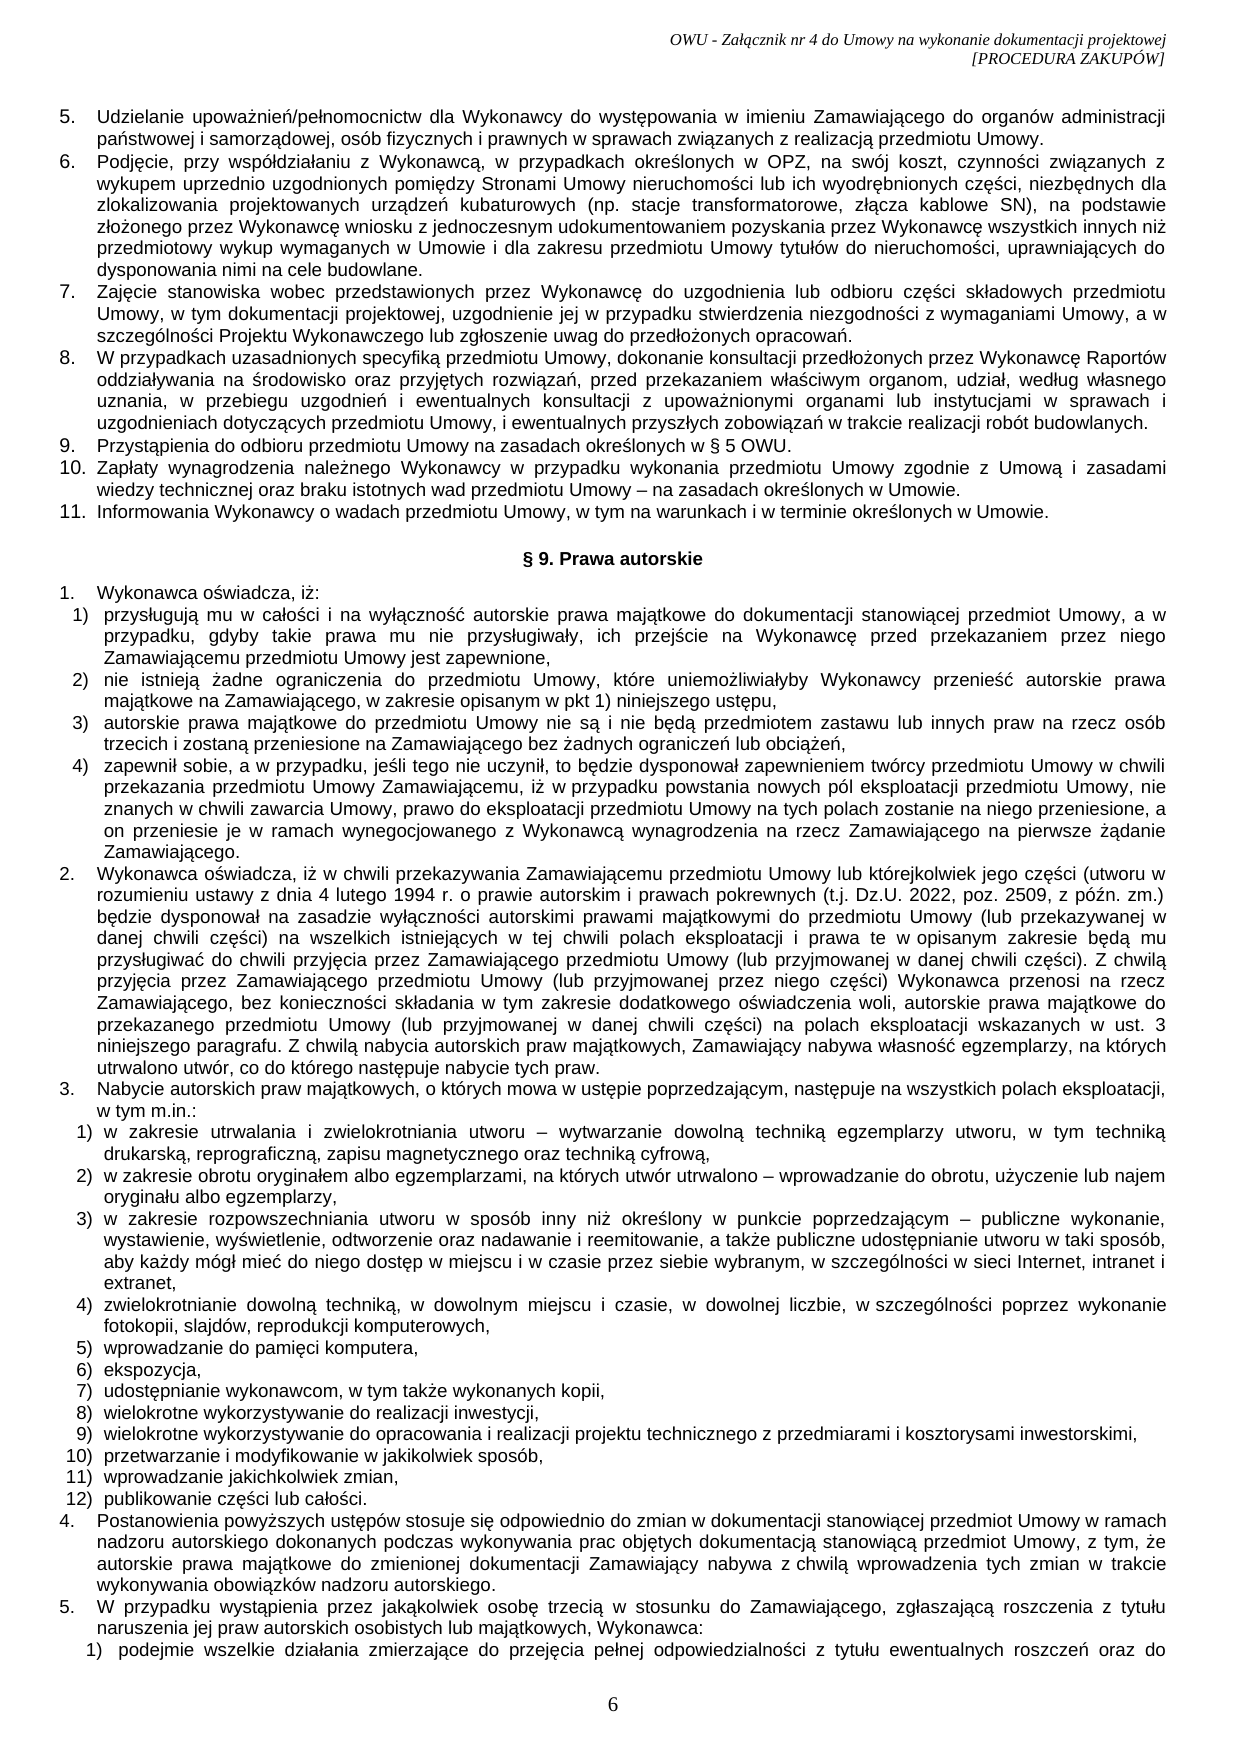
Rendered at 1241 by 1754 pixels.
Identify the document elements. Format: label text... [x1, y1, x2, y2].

list Zajęcie stanowiska wobec przedstawionych przez Wykonawcę do uzgodnienia lub odbioru części składowych przedmiotu Umowy, w tym dokumentacji projektowej, uzgodnienie jej w przypadku stwierdzenia niezgodności z wymaganiami Umowy, a w szczególności Projektu Wykonawczego lub zgłoszenie uwag do przedłożonych opracowań. [59, 280, 1167, 346]
list wprowadzanie jakichkolwiek zmian, [93, 1466, 1167, 1488]
list w zakresie obrotu oryginałem albo egzemplarzami, na których utwór utrwalono – wprowadzanie do obrotu, użyczenie lub najem oryginału albo egzemplarzy, [93, 1164, 1167, 1207]
list w zakresie utrwalania i zwielokrotniania utworu – wytwarzanie dowolną techniką egzemplarzy utworu, w tym techniką drukarską, reprograficzną, zapisu magnetycznego oraz techniką cyfrową, [93, 1121, 1167, 1164]
list Przystąpienia do odbioru przedmiotu Umowy na zasadach określonych w § 5 OWU. [59, 433, 1167, 456]
list wielokrotne wykorzystywanie do opracowania i realizacji projektu technicznego z przedmiarami i kosztorysami inwestorskimi, [93, 1423, 1167, 1445]
list ekspozycja, [93, 1358, 1167, 1380]
list publikowanie części lub całości. [93, 1488, 1167, 1509]
list Zapłaty wynagrodzenia należnego Wykonawcy w przypadku wykonania przedmiotu Umowy zgodnie z Umową i zasadami wiedzy technicznej oraz braku istotnych wad przedmiotu Umowy – na zasadach określonych w Umowie. [59, 456, 1167, 500]
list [102, 1639, 1167, 1660]
list Postanowienia powyższych ustępów stosuje się odpowiednio do zmian w dokumentacji stanowiącej przedmiot Umowy w ramach nadzoru autorskiego dokonanych podczas wykonywania prac objętych dokumentacją stanowiącą przedmiot Umowy, z tym, że autorskie prawa majątkowe do zmienionej dokumentacji Zamawiający nabywa z chwilą wprowadzenia tych zmian w trakcie wykonywania obowiązków nadzoru autorskiego. [59, 1509, 1167, 1596]
list udostępnianie wykonawcom, w tym także wykonanych kopii, [93, 1380, 1167, 1402]
list zwielokrotnianie dowolną techniką, w dowolnym miejscu i czasie, w dowolnej liczbie, w szczególności poprzez wykonanie fotokopii, slajdów, reprodukcji komputerowych, [93, 1294, 1167, 1337]
list Nabycie autorskich praw majątkowych, o których mowa w ustępie poprzedzającym, następuje na wszystkich polach eksploatacji, w tym m.in.: [59, 1078, 1167, 1121]
list nie istnieją żadne ograniczenia do przedmiotu Umowy, które uniemożliwiałyby Wykonawcy przenieść autorskie prawa majątkowe na Zamawiającego, w zakresie opisanym w pkt 1) niniejszego ustępu, [89, 668, 1167, 712]
list W przypadkach uzasadnionych specyfiką przedmiotu Umowy, dokonanie konsultacji przedłożonych przez Wykonawcę Raportów oddziaływania na środowisko oraz przyjętych rozwiązań, przed przekazaniem właściwym organom, udział, według własnego uznania, w przebiegu uzgodnień i ewentualnych konsultacji z upoważnionymi organami lub instytucjami w sprawach i uzgodnieniach dotyczących przedmiotu Umowy, i ewentualnych przyszłych zobowiązań w trakcie realizacji robót budowlanych. [59, 346, 1167, 433]
list przysługują mu w całości i na wyłączność autorskie prawa majątkowe do dokumentacji stanowiącej przedmiot Umowy, a w przypadku, gdyby takie prawa mu nie przysługiwały, ich przejście na Wykonawcę przed przekazaniem przez niego Zamawiającemu przedmiotu Umowy jest zapewnione, [89, 604, 1167, 668]
list W przypadku wystąpienia przez jakąkolwiek osobę trzecią w stosunku do Zamawiającego, zgłaszającą roszczenia z tytułu naruszenia jej praw autorskich osobistych lub majątkowych, Wykonawca: [59, 1596, 1167, 1639]
list wprowadzanie do pamięci komputera, [93, 1337, 1167, 1358]
list Wykonawca oświadcza, iż w chwili przekazywania Zamawiającemu przedmiotu Umowy lub którejkolwiek jego części (utworu w rozumieniu ustawy z dnia 4 lutego 1994 r. o prawie autorskim i prawach pokrewnych (t.j. Dz.U. 2022, poz. 2509, z późn. zm.) będzie dysponował na zasadzie wyłączności autorskimi prawami majątkowymi do przedmiotu Umowy (lub przekazywanej w danej chwili części) na wszelkich istniejących w tej chwili polach eksploatacji i prawa te w opisanym zakresie będą mu przysługiwać do chwili przyjęcia przez Zamawiającego przedmiotu Umowy (lub przyjmowanej w danej chwili części). Z chwilą przyjęcia przez Zamawiającego przedmiotu Umowy (lub przyjmowanej przez niego części) Wykonawca przenosi na rzecz Zamawiającego, bez konieczności składania w tym zakresie dodatkowego oświadczenia woli, autorskie prawa majątkowe do przekazanego przedmiotu Umowy (lub przyjmowanej w danej chwili części) na polach eksploatacji wskazanych w ust. 3 niniejszego paragrafu. Z chwilą nabycia autorskich praw majątkowych, Zamawiający nabywa własność egzemplarzy, na których utrwalono utwór, co do którego następuje nabycie tych praw. [59, 862, 1167, 1078]
text § 9. Prawa autorskie [59, 548, 1167, 570]
list zapewnił sobie, a w przypadku, jeśli tego nie uczynił, to będzie dysponował zapewnieniem twórcy przedmiotu Umowy w chwili przekazania przedmiotu Umowy Zamawiającemu, iż w przypadku powstania nowych pól eksploatacji przedmiotu Umowy, nie znanych w chwili zawarcia Umowy, prawo do eksploatacji przedmiotu Umowy na tych polach zostanie na niego przeniesione, a on przeniesie je w ramach wynegocjowanego z Wykonawcą wynagrodzenia na rzecz Zamawiającego na pierwsze żądanie Zamawiającego. [89, 755, 1167, 862]
list przetwarzanie i modyfikowanie w jakikolwiek sposób, [93, 1445, 1167, 1466]
list autorskie prawa majątkowe do przedmiotu Umowy nie są i nie będą przedmiotem zastawu lub innych praw na rzecz osób trzecich i zostaną przeniesione na Zamawiającego bez żadnych ograniczeń lub obciążeń, [89, 712, 1167, 755]
list Informowania Wykonawcy o wadach przedmiotu Umowy, w tym na warunkach i w terminie określonych w Umowie. [59, 500, 1167, 523]
list wielokrotne wykorzystywanie do realizacji inwestycji, [93, 1402, 1167, 1423]
list w zakresie rozpowszechniania utworu w sposób inny niż określony w punkcie poprzedzającym – publiczne wykonanie, wystawienie, wyświetlenie, odtworzenie oraz nadawanie i reemitowanie, a także publiczne udostępnianie utworu w taki sposób, aby każdy mógł mieć do niego dostęp w miejscu i w czasie przez siebie wybranym, w szczególności w sieci Internet, intranet i extranet, [93, 1207, 1167, 1294]
list Podjęcie, przy współdziałaniu z Wykonawcą, w przypadkach określonych w OPZ, na swój koszt, czynności związanych z wykupem uprzednio uzgodnionych pomiędzy Stronami Umowy nieruchomości lub ich wyodrębnionych części, niezbędnych dla zlokalizowania projektowanych urządzeń kubaturowych (np. stacje transformatorowe, złącza kablowe SN), na podstawie złożonego przez Wykonawcę wniosku z jednoczesnym udokumentowaniem pozyskania przez Wykonawcę wszystkich innych niż przedmiotowy wykup wymaganych w Umowie i dla zakresu przedmiotu Umowy tytułów do nieruchomości, uprawniających do dysponowania nimi na cele budowlane. [59, 150, 1167, 280]
list Wykonawca oświadcza, iż: [59, 582, 1167, 604]
list Udzielanie upoważnień/pełnomocnictw dla Wykonawcy do występowania w imieniu Zamawiającego do organów administracji państwowej i samorządowej, osób fizycznych i prawnych w sprawach związanych z realizacją przedmiotu Umowy. [59, 105, 1167, 150]
